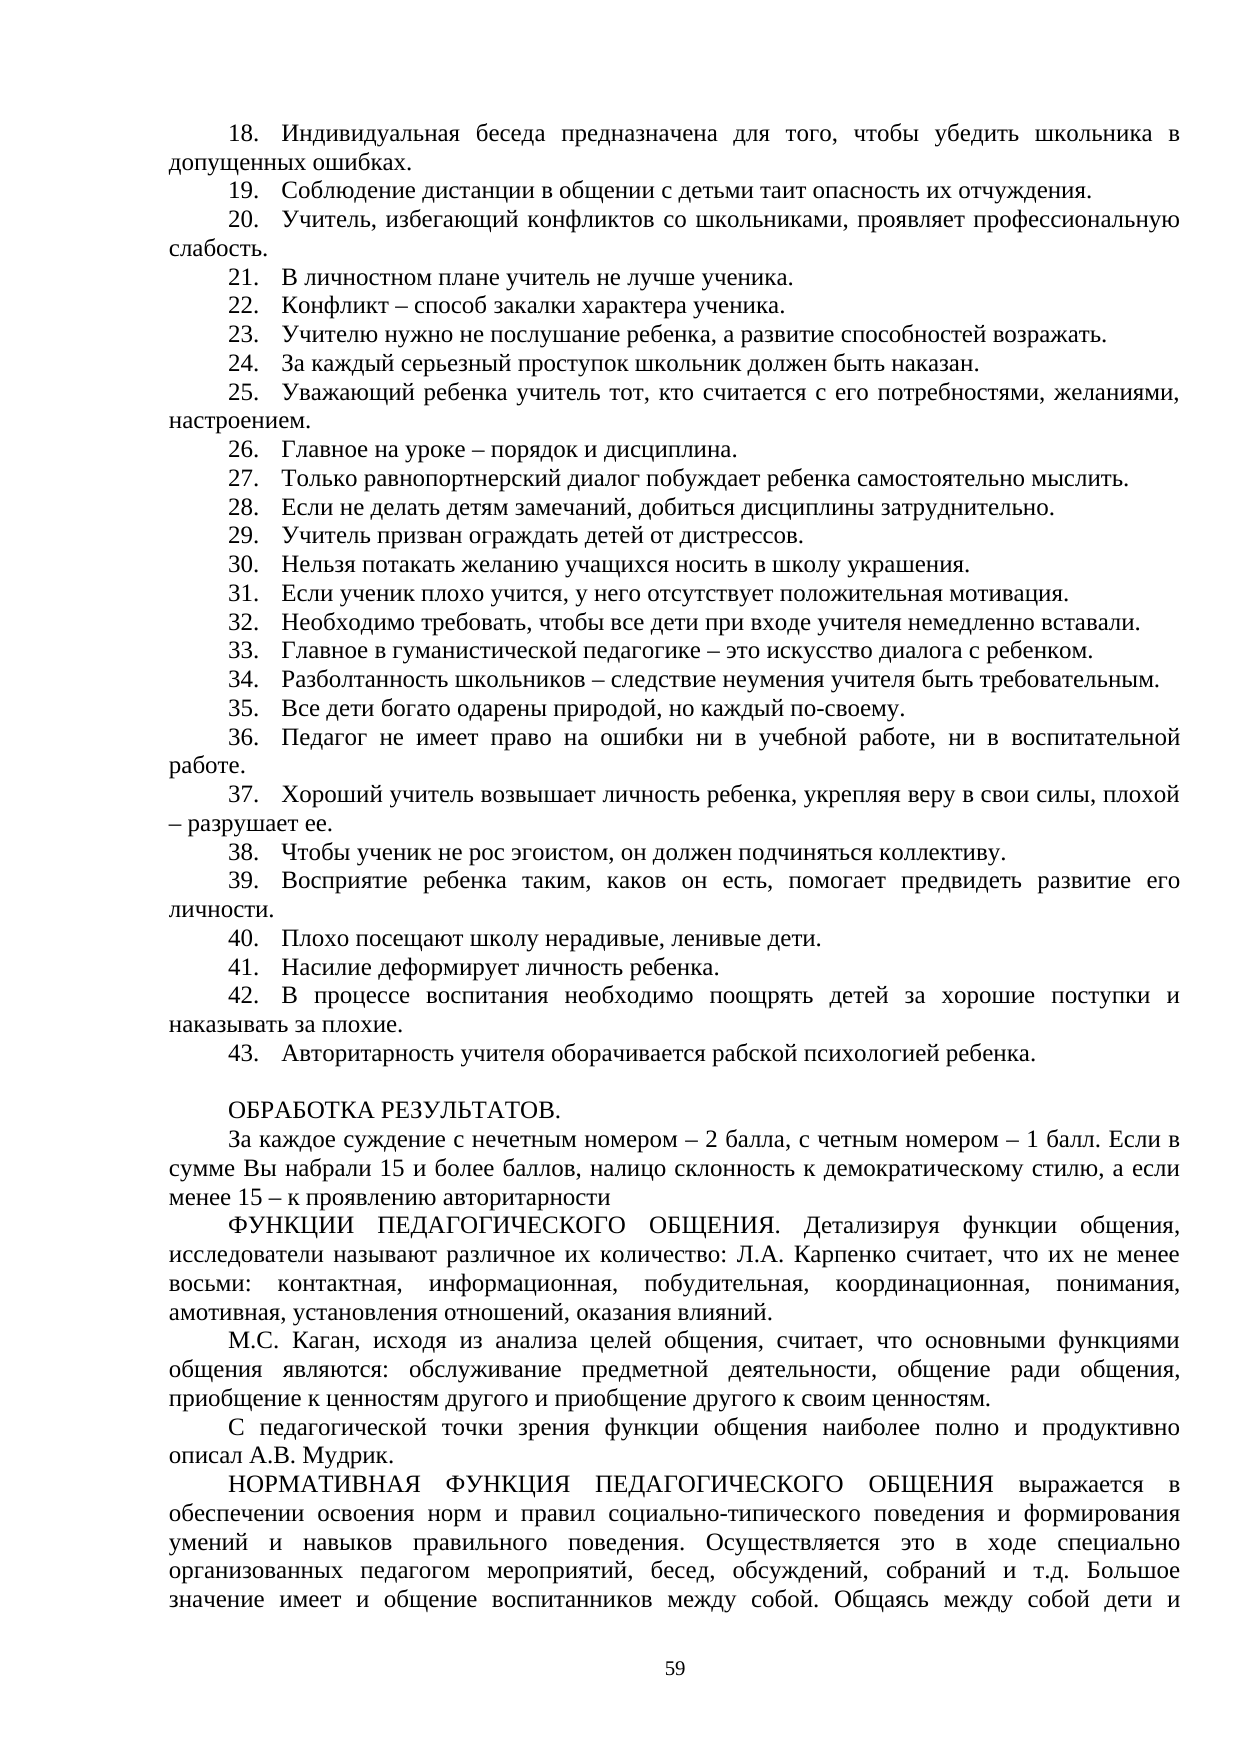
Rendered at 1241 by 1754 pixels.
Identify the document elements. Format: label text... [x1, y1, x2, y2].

list Хороший учитель возвышает личность ребенка, укрепляя веру в свои силы, плохой – разрушает ее. [169, 779, 1181, 837]
list Педагог не имеет право на ошибки ни в учебной работе, ни в воспитательной работе. [169, 722, 1181, 779]
list В процессе воспитания необходимо поощрять детей за хорошие поступки и наказывать за плохие. [169, 981, 1181, 1038]
list Нельзя потакать желанию учащихся носить в школу украшения. [169, 549, 1181, 578]
list В личностном плане учитель не лучше ученика. [169, 262, 1181, 291]
list Главное в гуманистической педагогике – это искусство диалога с ребенком. [169, 636, 1181, 664]
list Соблюдение дистанции в общении с детьми таит опасность их отчуждения. [169, 176, 1181, 204]
list Только равнопортнерский диалог побуждает ребенка самостоятельно мыслить. [169, 463, 1181, 492]
list Если ученик плохо учится, у него отсутствует положительная мотивация. [169, 578, 1181, 607]
list Если не делать детям замечаний, добиться дисциплины затруднительно. [169, 492, 1181, 521]
list Разболтанность школьников – следствие неумения учителя быть требовательным. [169, 664, 1181, 693]
text С педагогической точки зрения функции общения наиболее полно и продуктивно описал А.В. Мудрик. [169, 1412, 1181, 1469]
list Учитель, избегающий конфликтов со школьниками, проявляет профессиональную слабость. [169, 204, 1181, 262]
list Восприятие ребенка таким, каков он есть, помогает предвидеть развитие его личности. [169, 866, 1181, 923]
list Главное на уроке – порядок и дисциплина. [169, 434, 1181, 463]
list За каждый серьезный проступок школьник должен быть наказан. [169, 348, 1181, 377]
list Плохо посещают школу нерадивые, ленивые дети. [169, 923, 1181, 952]
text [169, 1469, 1181, 1613]
list Насилие деформирует личность ребенка. [169, 952, 1181, 981]
text За каждое суждение с нечетным номером – 2 балла, с четным номером – 1 балл. Если в сумме Вы набрали 15 и более баллов, налицо склонность к демократическому стилю, а если менее 15 – к проявлению авторитарности [169, 1124, 1181, 1211]
list Необходимо требовать, чтобы все дети при входе учителя немедленно вставали. [169, 607, 1181, 636]
list Уважающий ребенка учитель тот, кто считается с его потребностями, желаниями, настроением. [169, 377, 1181, 434]
list Авторитарность учителя оборачивается рабской психологией ребенка. [169, 1038, 1181, 1067]
list Чтобы ученик не рос эгоистом, он должен подчиняться коллективу. [169, 837, 1181, 866]
list Учитель призван ограждать детей от дистрессов. [169, 521, 1181, 549]
list Все дети богато одарены природой, но каждый по-своему. [169, 693, 1181, 722]
list Индивидуальная беседа предназначена для того, чтобы убедить школьника в допущенных ошибках. [169, 118, 1181, 176]
text ФУНКЦИИ ПЕДАГОГИЧЕСКОГО ОБЩЕНИЯ. Детализируя функции общения, исследователи называют различное их количество: Л.А. Карпенко считает, что их не менее восьми: контактная, информационная, побудительная, координационная, понимания, амотивная, установления отношений, оказания влияний. [169, 1211, 1181, 1326]
text М.С. Каган, исходя из анализа целей общения, считает, что основными функциями общения являются: обслуживание предметной деятельности, общение ради общения, приобщение к ценностям другого и приобщение другого к своим ценностям. [169, 1326, 1181, 1412]
list Конфликт – способ закалки характера ученика. [169, 291, 1181, 319]
list Учителю нужно не послушание ребенка, а развитие способностей возражать. [169, 319, 1181, 348]
text ОБРАБОТКА РЕЗУЛЬТАТОВ. [169, 1096, 1181, 1124]
